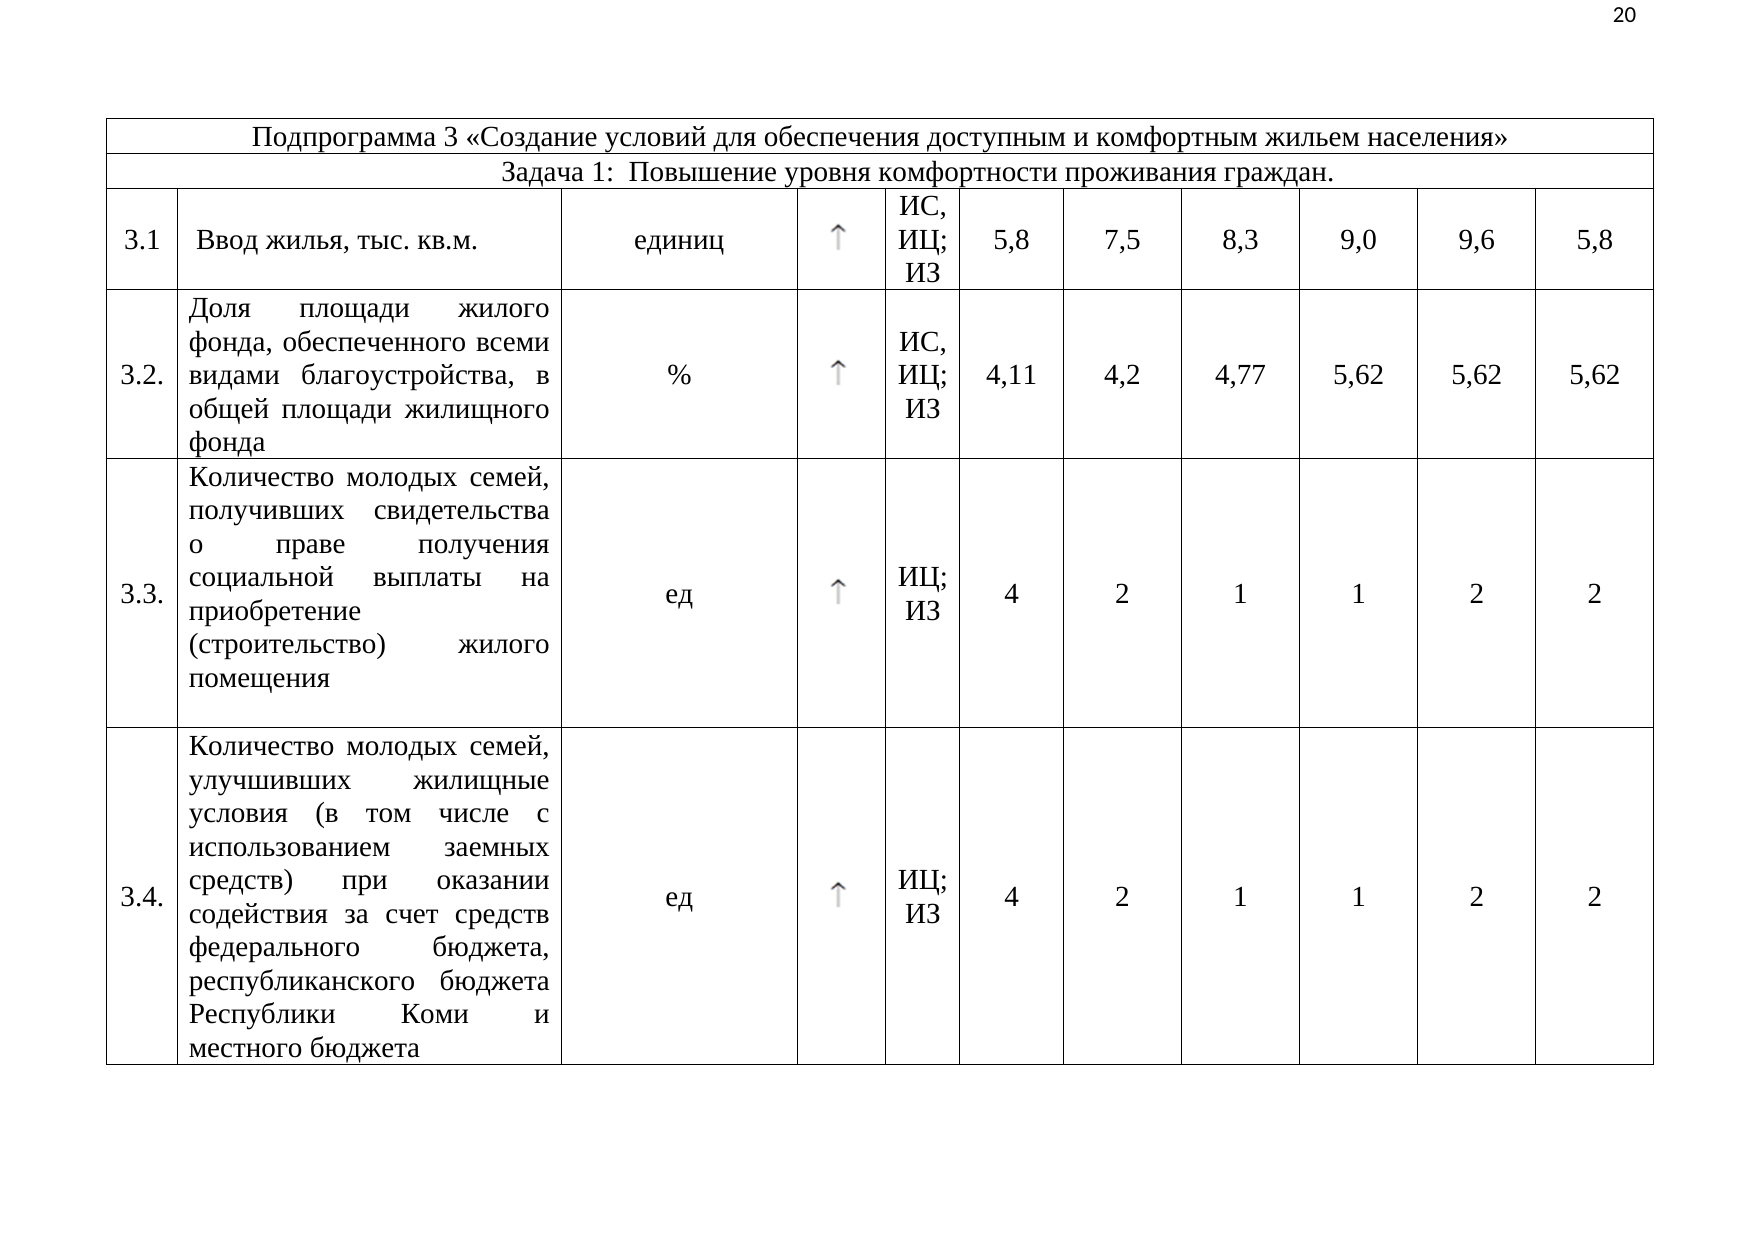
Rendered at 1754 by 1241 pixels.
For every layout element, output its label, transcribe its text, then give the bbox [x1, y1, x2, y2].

picture [827, 877, 856, 915]
table_cell Количество молодых семей, улучшивших жилищные условия (в том числе с использованием заемных средств) при оказании содействия за счет средств федерального бюджета, республиканского бюджета Республики Коми и местного бюджета [178, 728, 561, 1064]
table_cell 9,0 [1300, 189, 1417, 289]
table_cell 3.4. [107, 728, 177, 1064]
table_cell 8,3 [1182, 189, 1299, 289]
picture [827, 574, 856, 612]
table_cell 1 [1182, 459, 1299, 727]
table_cell ИЦ; ИЗ [886, 728, 959, 1064]
table_cell Ввод жилья, тыс. кв.м. [178, 189, 561, 289]
table_cell 4,11 [960, 290, 1063, 458]
table_cell [798, 189, 885, 289]
table_cell % [562, 290, 797, 458]
table_cell 2 [1536, 459, 1653, 727]
table_cell 2 [1064, 459, 1181, 727]
table_cell [798, 290, 885, 458]
table_cell 2 [1064, 728, 1181, 1064]
table_cell ед [562, 459, 797, 727]
table_cell 2 [1418, 459, 1535, 727]
table_cell 4,77 [1182, 290, 1299, 458]
table_cell 3.2. [107, 290, 177, 458]
picture [827, 220, 856, 258]
table_cell 5,62 [1300, 290, 1417, 458]
table_cell 2 [1536, 728, 1653, 1064]
table_cell ИС, ИЦ; ИЗ [886, 290, 959, 458]
table_cell 7,5 [1064, 189, 1181, 289]
table_cell 9,6 [1418, 189, 1535, 289]
table_cell ИС, ИЦ; ИЗ [886, 189, 959, 289]
table_cell 1 [1300, 459, 1417, 727]
table_cell Доля площади жилого фонда, обеспеченного всеми видами благоустройства, в общей площади жилищного фонда [178, 290, 561, 458]
picture [827, 355, 856, 393]
table_cell 3.1 [107, 189, 177, 289]
table_cell ИЦ; ИЗ [886, 459, 959, 727]
table_cell 5,8 [1536, 189, 1653, 289]
table_cell 1 [1300, 728, 1417, 1064]
table_cell 3.3. [107, 459, 177, 727]
table_cell 5,8 [960, 189, 1063, 289]
table_cell 5,62 [1418, 290, 1535, 458]
table_cell 4 [960, 459, 1063, 727]
table_cell Задача 1: Повышение уровня комфортности проживания граждан. [107, 154, 1653, 187]
table_cell Количество молодых семей, получивших свидетельства о праве получения социальной выплаты на приобретение (строительство) жилого помещения [178, 459, 561, 727]
table_cell 4 [960, 728, 1063, 1064]
table_cell [798, 728, 885, 1064]
table_cell 4,2 [1064, 290, 1181, 458]
table_cell [798, 459, 885, 727]
table_cell 5,62 [1536, 290, 1653, 458]
table_cell 2 [1418, 728, 1535, 1064]
table_header Подпрограмма 3 «Создание условий для обеспечения доступным и комфортным жильем населения» [107, 119, 1653, 153]
table_cell единиц [562, 189, 797, 289]
table_cell ед [562, 728, 797, 1064]
table_cell 1 [1182, 728, 1299, 1064]
